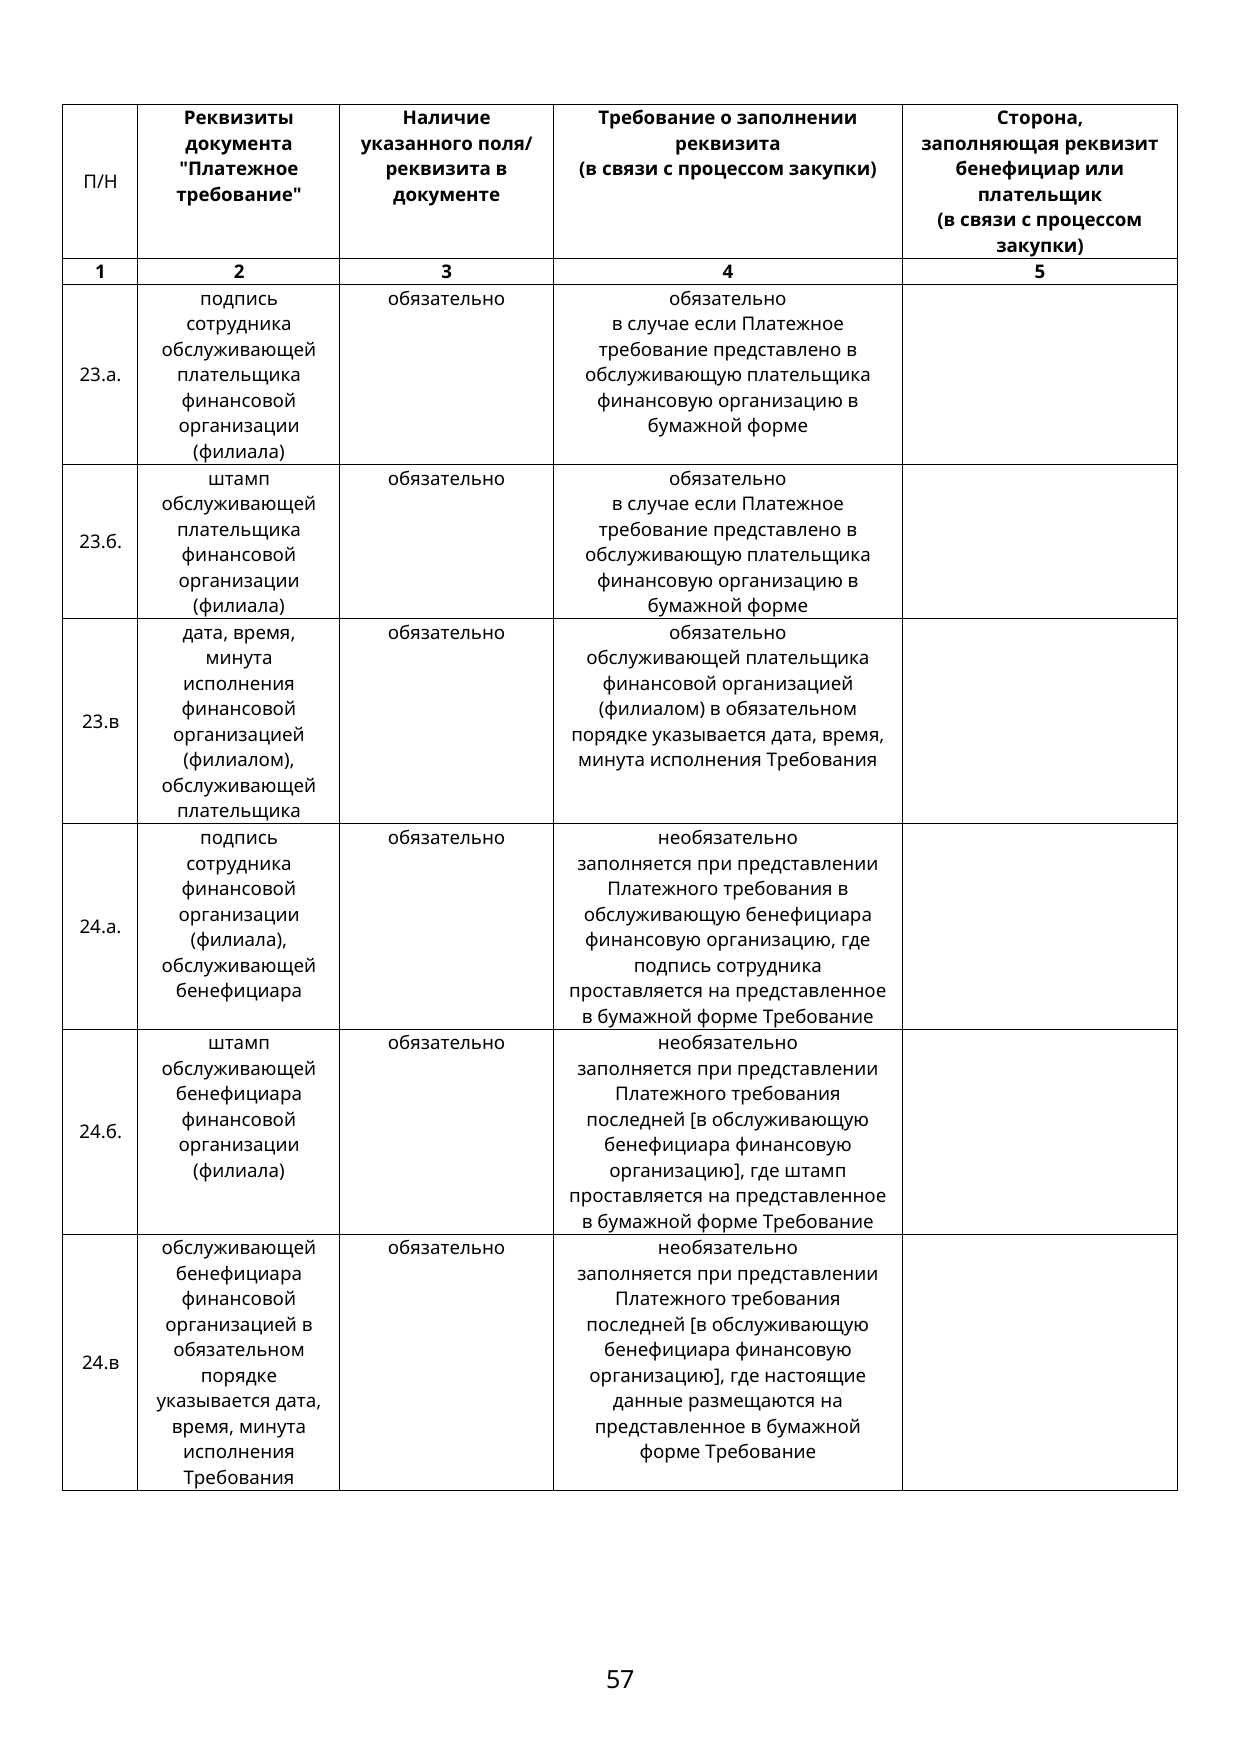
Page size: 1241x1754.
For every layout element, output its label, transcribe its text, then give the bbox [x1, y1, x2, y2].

table_cell 1 [63, 259, 137, 284]
table_cell обязательно [340, 1030, 553, 1234]
table_cell обязательно в случае если Платежное требование представлено в обслуживающую плательщика финансовую организацию в бумажной форме [554, 285, 902, 464]
table_cell обязательно [340, 285, 553, 464]
table_header Сторона, заполняющая реквизит бенефициар или плательщик (в связи с процессом закупки) [903, 105, 1177, 258]
table_header П/Н [63, 105, 137, 258]
table_cell штамп обслуживающей плательщика финансовой организации (филиала) [138, 465, 339, 618]
table_cell штамп обслуживающей бенефициара финансовой организации (филиала) [138, 1030, 339, 1234]
table_header Наличие указанного поля/ реквизита в документе [340, 105, 553, 258]
table_cell 3 [340, 259, 553, 284]
table_cell обязательно [340, 619, 553, 823]
table_cell 4 [554, 259, 902, 284]
table_cell необязательно заполняется при представлении Платежного требования в обслуживающую бенефициара финансовую организацию, где подпись сотрудника проставляется на представленное в бумажной форме Требование [554, 824, 902, 1028]
table_cell обязательно в случае если Платежное требование представлено в обслуживающую плательщика финансовую организацию в бумажной форме [554, 465, 902, 618]
table_cell 23.б. [63, 465, 137, 618]
table_cell обязательно [340, 1235, 553, 1490]
table_cell необязательно заполняется при представлении Платежного требования последней [в обслуживающую бенефициара финансовую организацию], где настоящие данные размещаются на представленное в бумажной форме Требование [554, 1235, 902, 1490]
table_header Требование о заполнении реквизита (в связи с процессом закупки) [554, 105, 902, 258]
table_cell [903, 1235, 1177, 1490]
table_cell [903, 619, 1177, 823]
table_cell [903, 824, 1177, 1028]
table_cell 23.в [63, 619, 137, 823]
table_cell обязательно [340, 465, 553, 618]
table_cell подпись сотрудника финансовой организации (филиала), обслуживающей бенефициара [138, 824, 339, 1028]
table_cell необязательно заполняется при представлении Платежного требования последней [в обслуживающую бенефициара финансовую организацию], где штамп проставляется на представленное в бумажной форме Требование [554, 1030, 902, 1234]
table_cell дата, время, минута исполнения финансовой организацией (филиалом), обслуживающей плательщика [138, 619, 339, 823]
table_cell 5 [903, 259, 1177, 284]
table_cell 2 [138, 259, 339, 284]
table_cell подпись сотрудника обслуживающей плательщика финансовой организации (филиала) [138, 285, 339, 464]
table_cell обслуживающей бенефициара финансовой организацией в обязательном порядке указывается дата, время, минута исполнения Требования [138, 1235, 339, 1490]
table_cell обязательно обслуживающей плательщика финансовой организацией (филиалом) в обязательном порядке указывается дата, время, минута исполнения Требования [554, 619, 902, 823]
table_cell обязательно [340, 824, 553, 1028]
table_cell [903, 285, 1177, 464]
table_cell 24.а. [63, 824, 137, 1028]
table_header Реквизиты документа "Платежное требование" [138, 105, 339, 258]
table_cell [903, 1030, 1177, 1234]
table_cell [903, 465, 1177, 618]
table_cell 23.а. [63, 285, 137, 464]
table_cell 24.в [63, 1235, 137, 1490]
table_cell 24.б. [63, 1030, 137, 1234]
